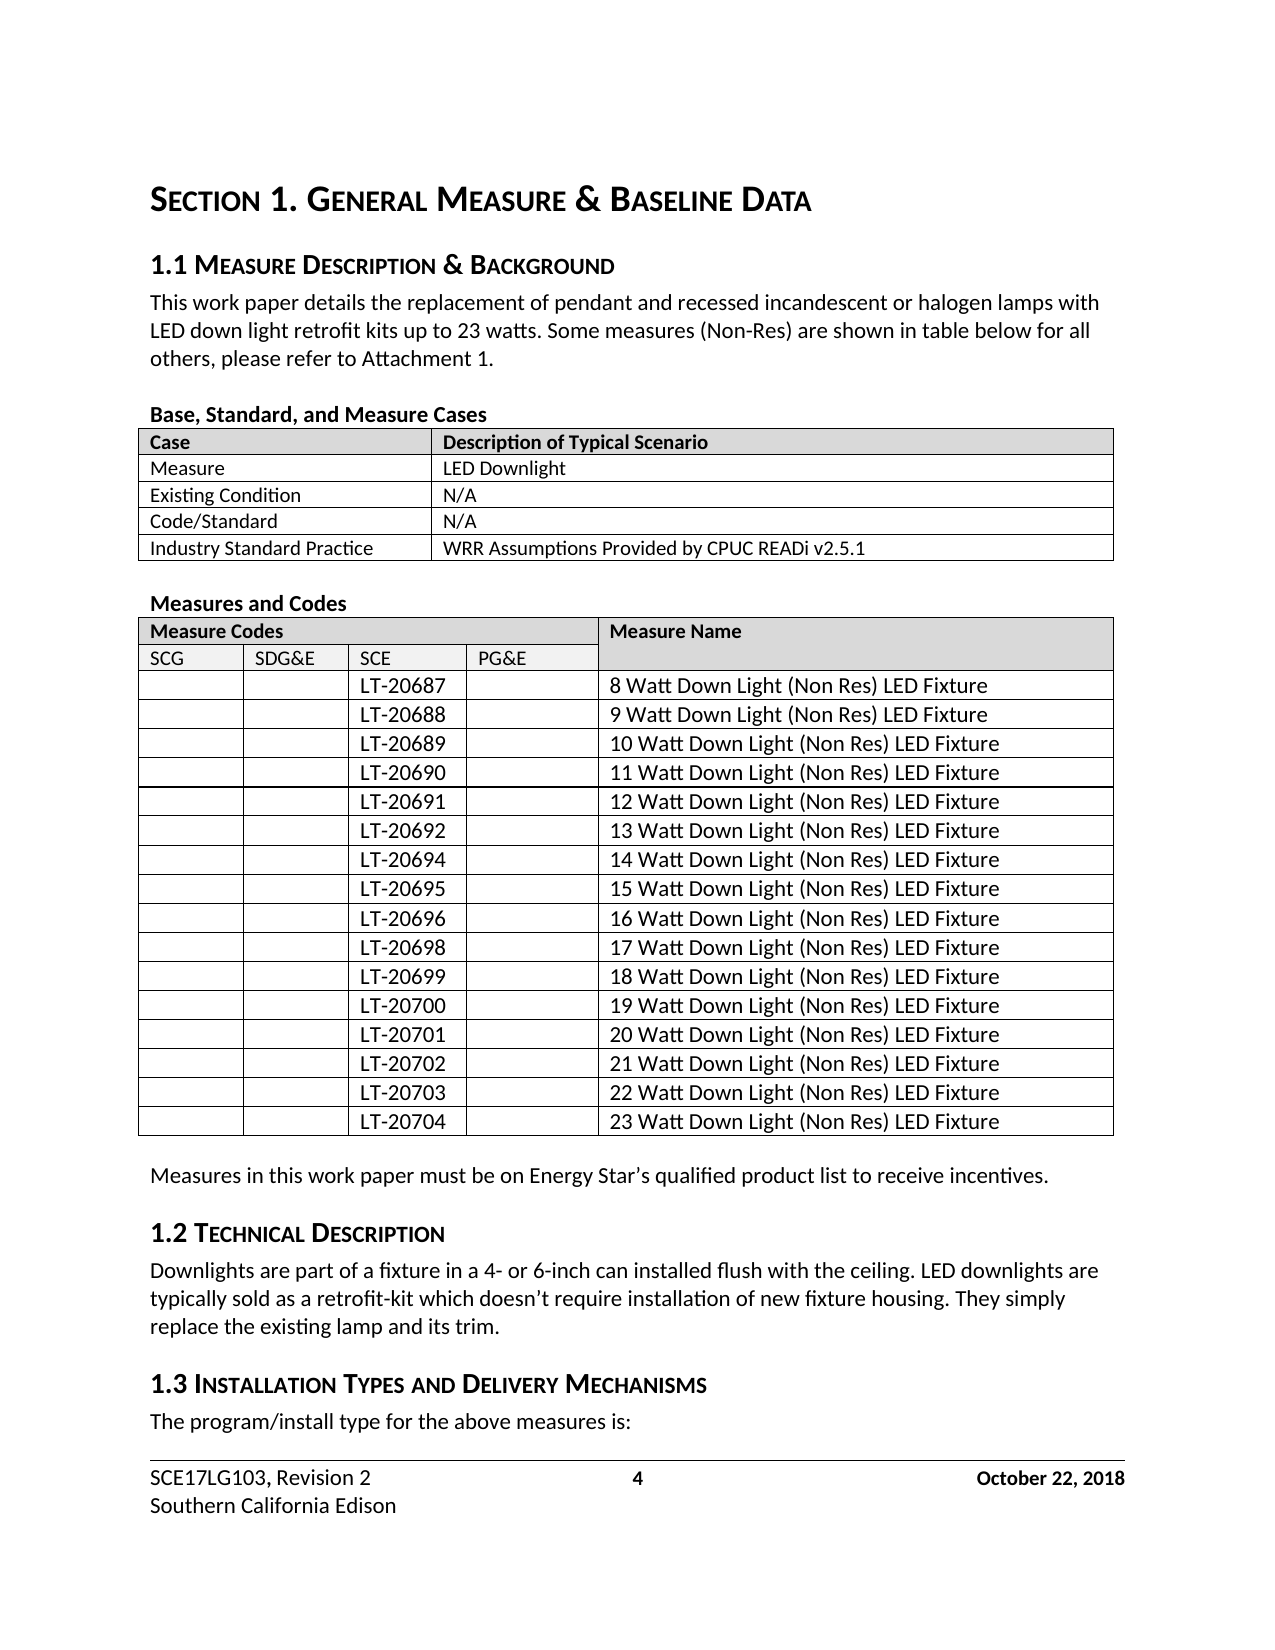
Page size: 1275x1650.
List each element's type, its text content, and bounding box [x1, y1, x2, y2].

table_cell 14 Watt Down Light (Non Res) LED Fixture [599, 846, 1113, 873]
table_cell Existing Condition [139, 482, 431, 507]
table_cell SCE [349, 645, 466, 670]
subtitle 1.2 Technical Description [150, 1214, 1125, 1250]
table_cell [467, 904, 598, 932]
table_cell Code/Standard [139, 508, 431, 534]
table_cell N/A [432, 508, 1113, 534]
table_cell [244, 875, 348, 903]
table_cell LT-20702 [349, 1049, 466, 1077]
table_cell SCG [139, 645, 243, 670]
table_cell WRR Assumptions Provided by CPUC READi v2.5.1 [432, 535, 1113, 560]
subtitle 1.3 Installation Types and Delivery Mechanisms [150, 1365, 1125, 1401]
table_cell 9 Watt Down Light (Non Res) LED Fixture [599, 700, 1113, 728]
table_cell [467, 1049, 598, 1077]
table_cell 18 Watt Down Light (Non Res) LED Fixture [599, 962, 1113, 990]
table_cell [467, 962, 598, 990]
table_cell LT-20687 [349, 671, 466, 699]
table_cell [244, 1020, 348, 1048]
table_cell [139, 700, 243, 728]
table_cell LT-20689 [349, 729, 466, 757]
table_cell [139, 991, 243, 1019]
table_cell LED Downlight [432, 455, 1113, 481]
table_cell [467, 788, 598, 815]
table_cell SDG&E [244, 645, 348, 670]
table_cell [139, 1049, 243, 1077]
text Measures and Codes [150, 589, 1125, 617]
table_cell LT-20690 [349, 758, 466, 786]
table_header Case [139, 429, 431, 454]
table_cell [244, 1107, 348, 1135]
table_cell 13 Watt Down Light (Non Res) LED Fixture [599, 816, 1113, 844]
table_cell [244, 700, 348, 728]
table_cell 21 Watt Down Light (Non Res) LED Fixture [599, 1049, 1113, 1077]
table_cell 11 Watt Down Light (Non Res) LED Fixture [599, 758, 1113, 786]
table_header Measure Name [599, 618, 1113, 670]
table_cell [139, 1020, 243, 1048]
table_cell [467, 816, 598, 844]
table_cell 19 Watt Down Light (Non Res) LED Fixture [599, 991, 1113, 1019]
subtitle 1.1 Measure Description & Background [150, 246, 1125, 281]
table_cell [244, 788, 348, 815]
table_cell LT-20688 [349, 700, 466, 728]
table_cell [467, 933, 598, 961]
table_cell [467, 1107, 598, 1135]
table_cell [467, 1078, 598, 1106]
table_cell [244, 671, 348, 699]
subtitle Section 1. General Measure & Baseline Data [150, 175, 1125, 221]
table_cell PG&E [467, 645, 598, 670]
table_cell Industry Standard Practice [139, 535, 431, 560]
table_cell LT-20704 [349, 1107, 466, 1135]
table_cell [467, 700, 598, 728]
table_cell [244, 1049, 348, 1077]
table_cell 17 Watt Down Light (Non Res) LED Fixture [599, 933, 1113, 961]
table_cell 20 Watt Down Light (Non Res) LED Fixture [599, 1020, 1113, 1048]
text The program/install type for the above measures is: [150, 1407, 1125, 1435]
table_cell 10 Watt Down Light (Non Res) LED Fixture [599, 729, 1113, 757]
table_cell 8 Watt Down Light (Non Res) LED Fixture [599, 671, 1113, 699]
table_cell [139, 671, 243, 699]
table_cell 15 Watt Down Light (Non Res) LED Fixture [599, 875, 1113, 903]
table_cell 23 Watt Down Light (Non Res) LED Fixture [599, 1107, 1113, 1135]
table_header Measure Codes [139, 618, 598, 644]
table_cell LT-20701 [349, 1020, 466, 1048]
table_cell LT-20696 [349, 904, 466, 932]
table_cell N/A [432, 482, 1113, 507]
table_cell LT-20695 [349, 875, 466, 903]
table_cell [139, 933, 243, 961]
table_cell [467, 758, 598, 786]
table_cell [244, 933, 348, 961]
table_cell [467, 671, 598, 699]
table_cell [139, 904, 243, 932]
text Downlights are part of a fixture in a 4- or 6-inch can installed flush with the ceiling. LED downlights are typically sold as a retrofit-kit which doesn’t require installation of new fixture housing. They simply replace the existing lamp and its trim. [150, 1256, 1125, 1340]
table_cell [467, 846, 598, 873]
table_cell [139, 846, 243, 873]
table_cell LT-20700 [349, 991, 466, 1019]
table_cell [139, 1107, 243, 1135]
table_cell [139, 788, 243, 815]
table_cell [139, 962, 243, 990]
table_cell Measure [139, 455, 431, 481]
table_header Description of Typical Scenario [432, 429, 1113, 454]
table_cell 22 Watt Down Light (Non Res) LED Fixture [599, 1078, 1113, 1106]
table_cell [139, 758, 243, 786]
table_cell [467, 991, 598, 1019]
subtitle Measures in this work paper must be on Energy Star’s qualified product list to receive incentives. [150, 1161, 1125, 1189]
table_cell LT-20699 [349, 962, 466, 990]
table_cell LT-20692 [349, 816, 466, 844]
table_cell [139, 1078, 243, 1106]
table_cell [244, 1078, 348, 1106]
table_cell [244, 729, 348, 757]
table_cell 16 Watt Down Light (Non Res) LED Fixture [599, 904, 1113, 932]
table_cell [244, 991, 348, 1019]
table_cell [244, 758, 348, 786]
table_cell [467, 875, 598, 903]
table_cell [467, 729, 598, 757]
table_cell [244, 962, 348, 990]
table_cell [139, 816, 243, 844]
table_cell LT-20703 [349, 1078, 466, 1106]
table_cell 12 Watt Down Light (Non Res) LED Fixture [599, 788, 1113, 815]
text This work paper details the replacement of pendant and recessed incandescent or halogen lamps with LED down light retrofit kits up to 23 watts. Some measures (Non-Res) are shown in table below for all others, please refer to Attachment 1. [150, 288, 1125, 372]
table_cell [244, 816, 348, 844]
text Base, Standard, and Measure Cases [150, 400, 1125, 428]
table_cell LT-20698 [349, 933, 466, 961]
table_cell [244, 904, 348, 932]
table_cell LT-20694 [349, 846, 466, 873]
table_cell [139, 875, 243, 903]
table_cell [244, 846, 348, 873]
table_cell LT-20691 [349, 788, 466, 815]
table_cell [139, 729, 243, 757]
table_cell [467, 1020, 598, 1048]
